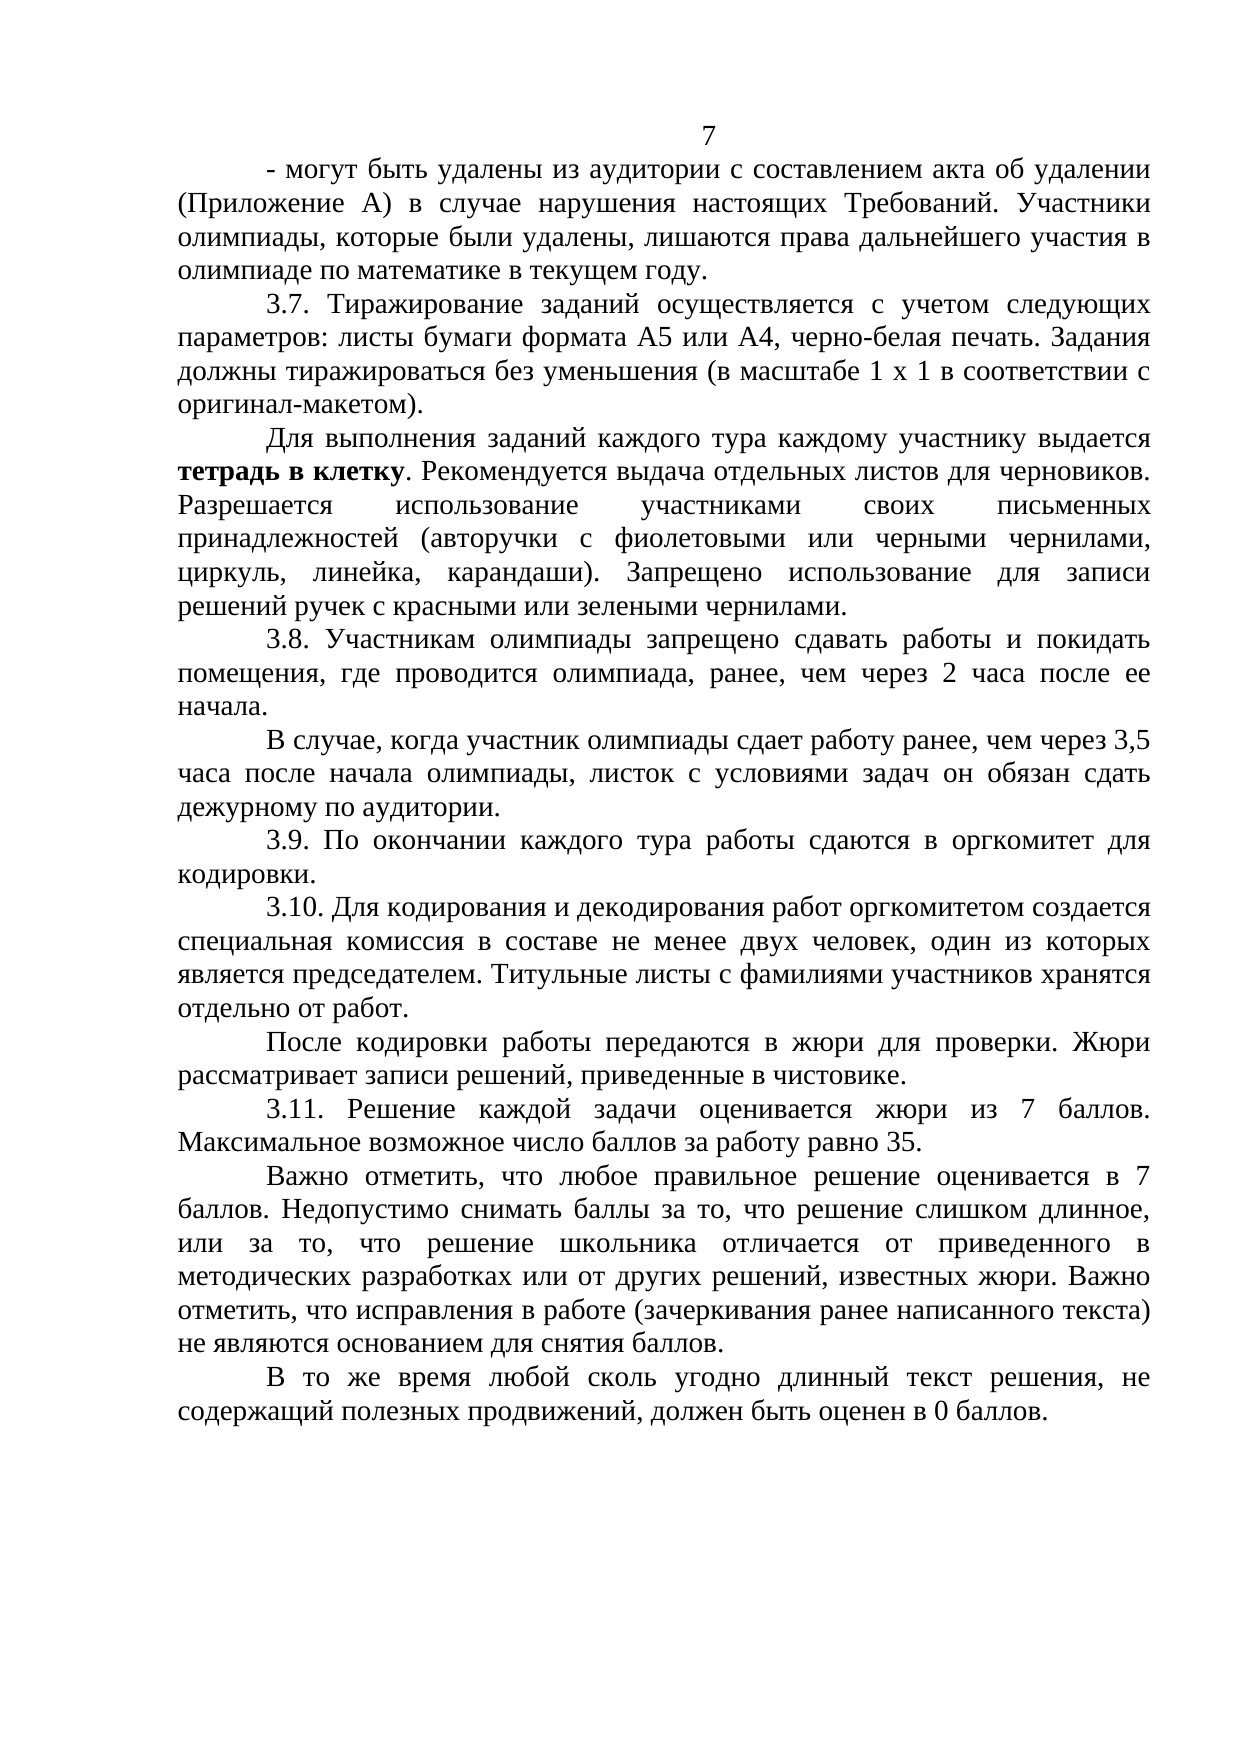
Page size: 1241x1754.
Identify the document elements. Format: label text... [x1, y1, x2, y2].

text 3.9. По окончании каждого тура работы сдаются в оргкомитет для кодировки. [177, 822, 1152, 889]
text После кодировки работы передаются в жюри для проверки. Жюри рассматривает записи решений, приведенные в чистовике. [177, 1024, 1152, 1091]
text 3.8. Участникам олимпиады запрещено сдавать работы и покидать помещения, где проводится олимпиада, ранее, чем через 2 часа после ее начала. [177, 621, 1152, 722]
text Для выполнения заданий каждого тура каждому участнику выдается тетрадь в клетку. Рекомендуется выдача отдельных листов для черновиков. Разрешается использование участниками своих письменных принадлежностей (авторучки с фиолетовыми или черными чернилами, циркуль, линейка, карандаши). Запрещено использование для записи решений ручек с красными или зелеными чернилами. [177, 420, 1152, 621]
text Важно отметить, что любое правильное решение оценивается в 7 баллов. Недопустимо снимать баллы за то, что решение слишком длинное, или за то, что решение школьника отличается от приведенного в методических разработках или от других решений, известных жюри. Важно отметить, что исправления в работе (зачеркивания ранее написанного текста) не являются основанием для снятия баллов. [177, 1158, 1152, 1359]
text В случае, когда участник олимпиады сдает работу ранее, чем через 3,5 часа после начала олимпиады, листок с условиями задач он обязан сдать дежурному по аудитории. [177, 722, 1152, 822]
text 3.11. Решение каждой задачи оценивается жюри из 7 баллов. Максимальное возможное число баллов за работу равно 35. [177, 1091, 1152, 1158]
text 3.10. Для кодирования и декодирования работ оргкомитетом создается специальная комиссия в составе не менее двух человек, один из которых является председателем. Титульные листы с фамилиями участников хранятся отдельно от работ. [177, 889, 1152, 1024]
text - могут быть удалены из аудитории с составлением акта об удалении (Приложение А) в случае нарушения настоящих Требований. Участники олимпиады, которые были удалены, лишаются права дальнейшего участия в олимпиаде по математике в текущем году. [177, 152, 1152, 286]
text В то же время любой сколь угодно длинный текст решения, не содержащий полезных продвижений, должен быть оценен в 0 баллов. [177, 1359, 1152, 1426]
text 7 [177, 118, 1152, 152]
text 3.7. Тиражирование заданий осуществляется с учетом следующих параметров: листы бумаги формата А5 или А4, черно-белая печать. Задания должны тиражироваться без уменьшения (в масштабе 1 х 1 в соответствии с оригинал-макетом). [177, 286, 1152, 420]
